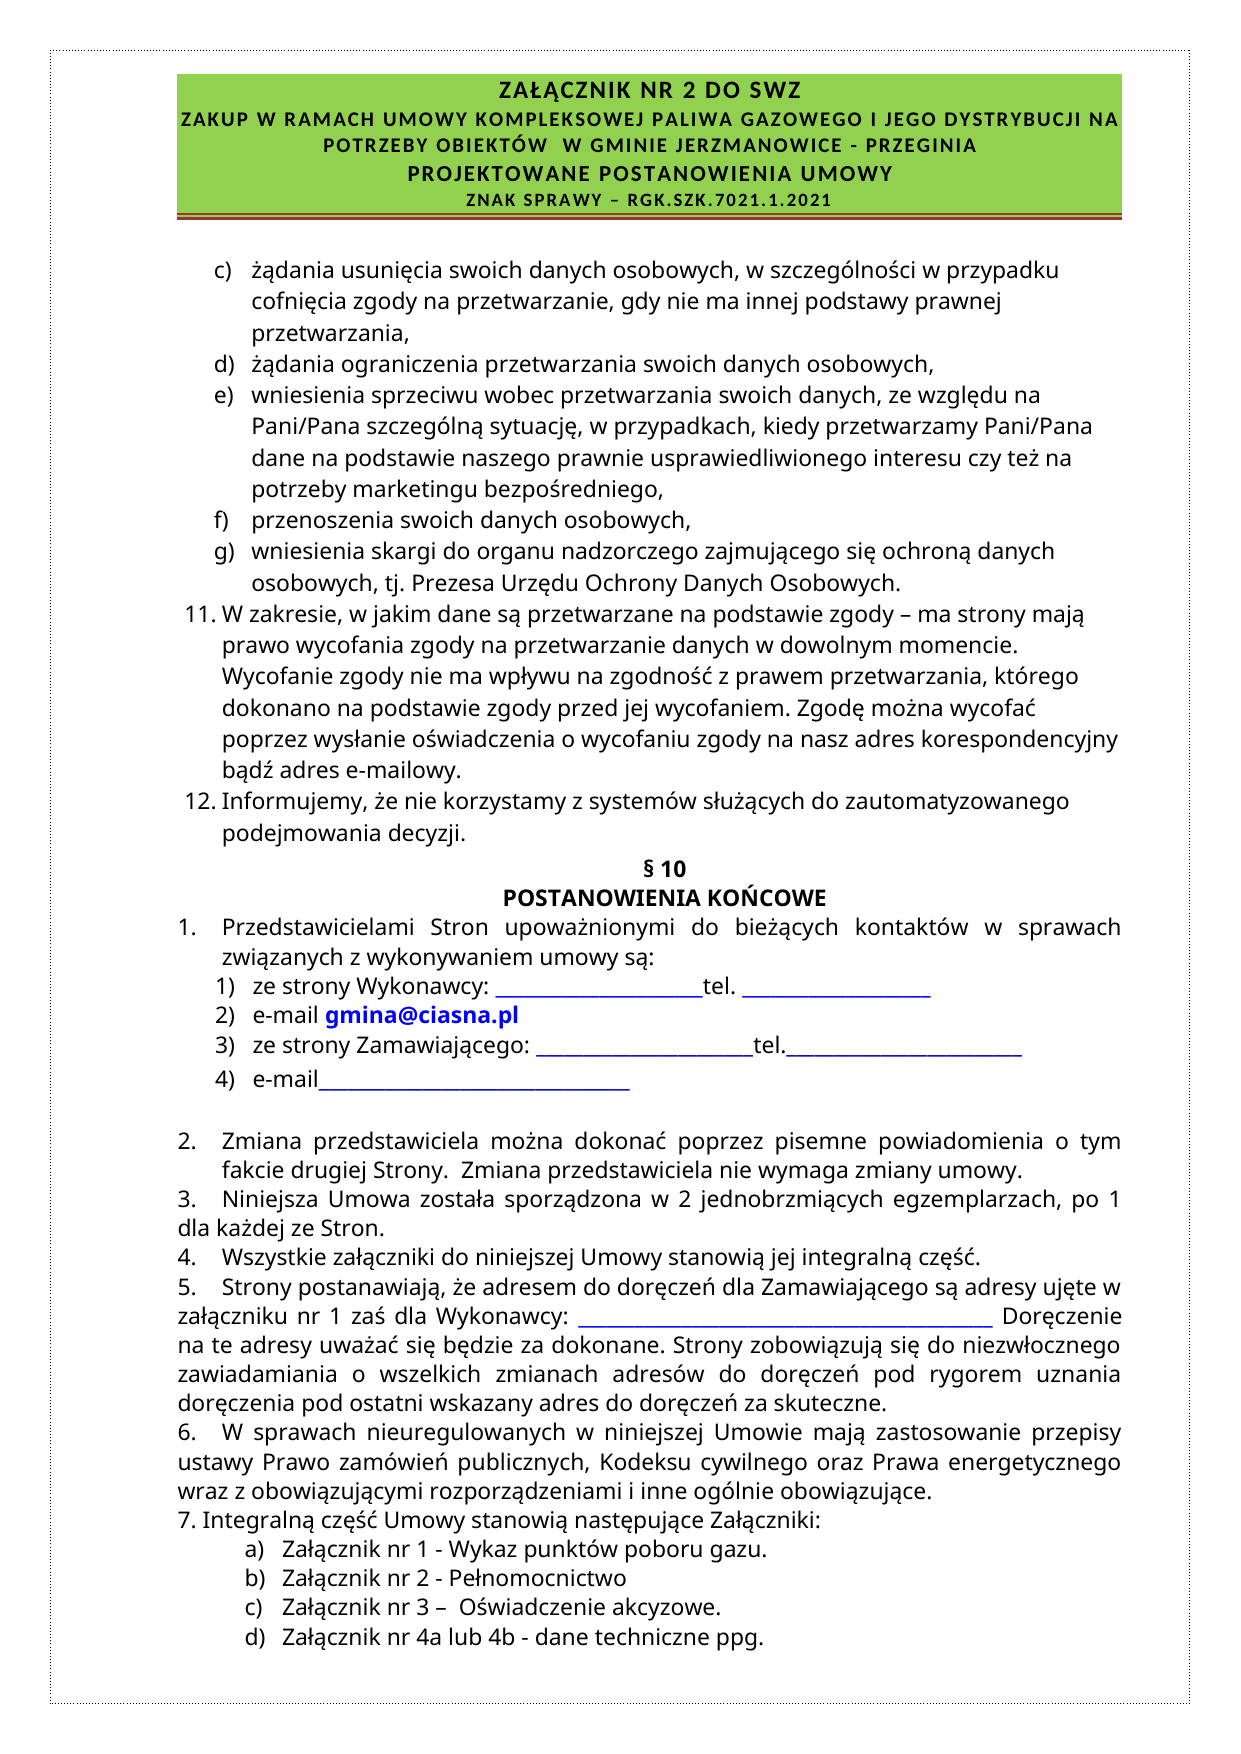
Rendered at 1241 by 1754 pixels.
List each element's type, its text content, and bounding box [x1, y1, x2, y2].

list e-mail gmina@ciasna.pl [215, 1000, 1122, 1029]
list ze strony Wykonawcy: ______________________tel. ____________________ [215, 971, 1122, 1000]
list Załącznik nr 3 – Oświadczenie akcyzowe. [244, 1592, 1122, 1622]
list Przedstawicielami Stron upoważnionymi do bieżących kontaktów w sprawach związanych z wykonywaniem umowy są: [177, 912, 1122, 971]
text 3. Niniejsza Umowa została sporządzona w 2 jednobrzmiących egzemplarzach, po 1 dla każdej ze Stron. [177, 1184, 1122, 1242]
text 4. Wszystkie załączniki do niniejszej Umowy stanowią jej integralną część. [177, 1242, 1122, 1272]
list W zakresie, w jakim dane są przetwarzane na podstawie zgody – ma strony mają prawo wycofania zgody na przetwarzanie danych w dowolnym momencie. Wycofanie zgody nie ma wpływu na zgodność z prawem przetwarzania, którego dokonano na podstawie zgody przed jej wycofaniem. Zgodę można wycofać poprzez wysłanie oświadczenia o wycofaniu zgody na nasz adres korespondencyjny bądź adres e-mailowy. [184, 598, 1122, 785]
list e-mail_________________________________ [215, 1063, 1122, 1094]
text 5. Strony postanawiają, że adresem do doręczeń dla Zamawiającego są adresy ujęte w załączniku nr 1 zaś dla Wykonawcy: ____________________________________________ Doręczenie na te adresy uważać się będzie za dokonane. Strony zobowiązują się do niezwłocznego zawiadamiania o wszelkich zmianach adresów do doręczeń pod rygorem uznania doręczenia pod ostatni wskazany adres do doręczeń za skuteczne. [177, 1272, 1122, 1417]
list Informujemy, że nie korzystamy z systemów służących do zautomatyzowanego podejmowania decyzji. [184, 785, 1122, 848]
list § 10 [207, 854, 1122, 883]
list wniesienia sprzeciwu wobec przetwarzania swoich danych, ze względu na Pani/Pana szczególną sytuację, w przypadkach, kiedy przetwarzamy Pani/Pana dane na podstawie naszego prawnie usprawiedliwionego interesu czy też na potrzeby marketingu bezpośredniego, [214, 379, 1122, 504]
text 2. Zmiana przedstawiciela można dokonać poprzez pisemne powiadomienia o tym fakcie drugiej Strony. Zmiana przedstawiciela nie wymaga zmiany umowy. [177, 1126, 1122, 1184]
text 6. W sprawach nieuregulowanych w niniejszej Umowie mają zastosowanie przepisy ustawy Prawo zamówień publicznych, Kodeksu cywilnego oraz Prawa energetycznego wraz z obowiązującymi rozporządzeniami i inne ogólnie obowiązujące. [177, 1417, 1122, 1505]
list przenoszenia swoich danych osobowych, [214, 504, 1122, 535]
list Załącznik nr 1 - Wykaz punktów poboru gazu. [244, 1534, 1122, 1563]
list Załącznik nr 4a lub 4b - dane techniczne ppg. [244, 1622, 1122, 1651]
list wniesienia skargi do organu nadzorczego zajmującego się ochroną danych osobowych, tj. Prezesa Urzędu Ochrony Danych Osobowych. [214, 535, 1122, 598]
list Załącznik nr 2 - Pełnomocnictwo [244, 1563, 1122, 1592]
list ze strony Zamawiającego: _______________________tel._________________________ [215, 1029, 1122, 1060]
list żądania ograniczenia przetwarzania swoich danych osobowych, [214, 348, 1122, 379]
list żądania usunięcia swoich danych osobowych, w szczególności w przypadku cofnięcia zgody na przetwarzanie, gdy nie ma innej podstawy prawnej przetwarzania, [214, 254, 1122, 348]
text 7. Integralną część Umowy stanowią następujące Załączniki: [177, 1505, 1122, 1534]
list POSTANOWIENIA KOŃCOWE [207, 883, 1122, 912]
